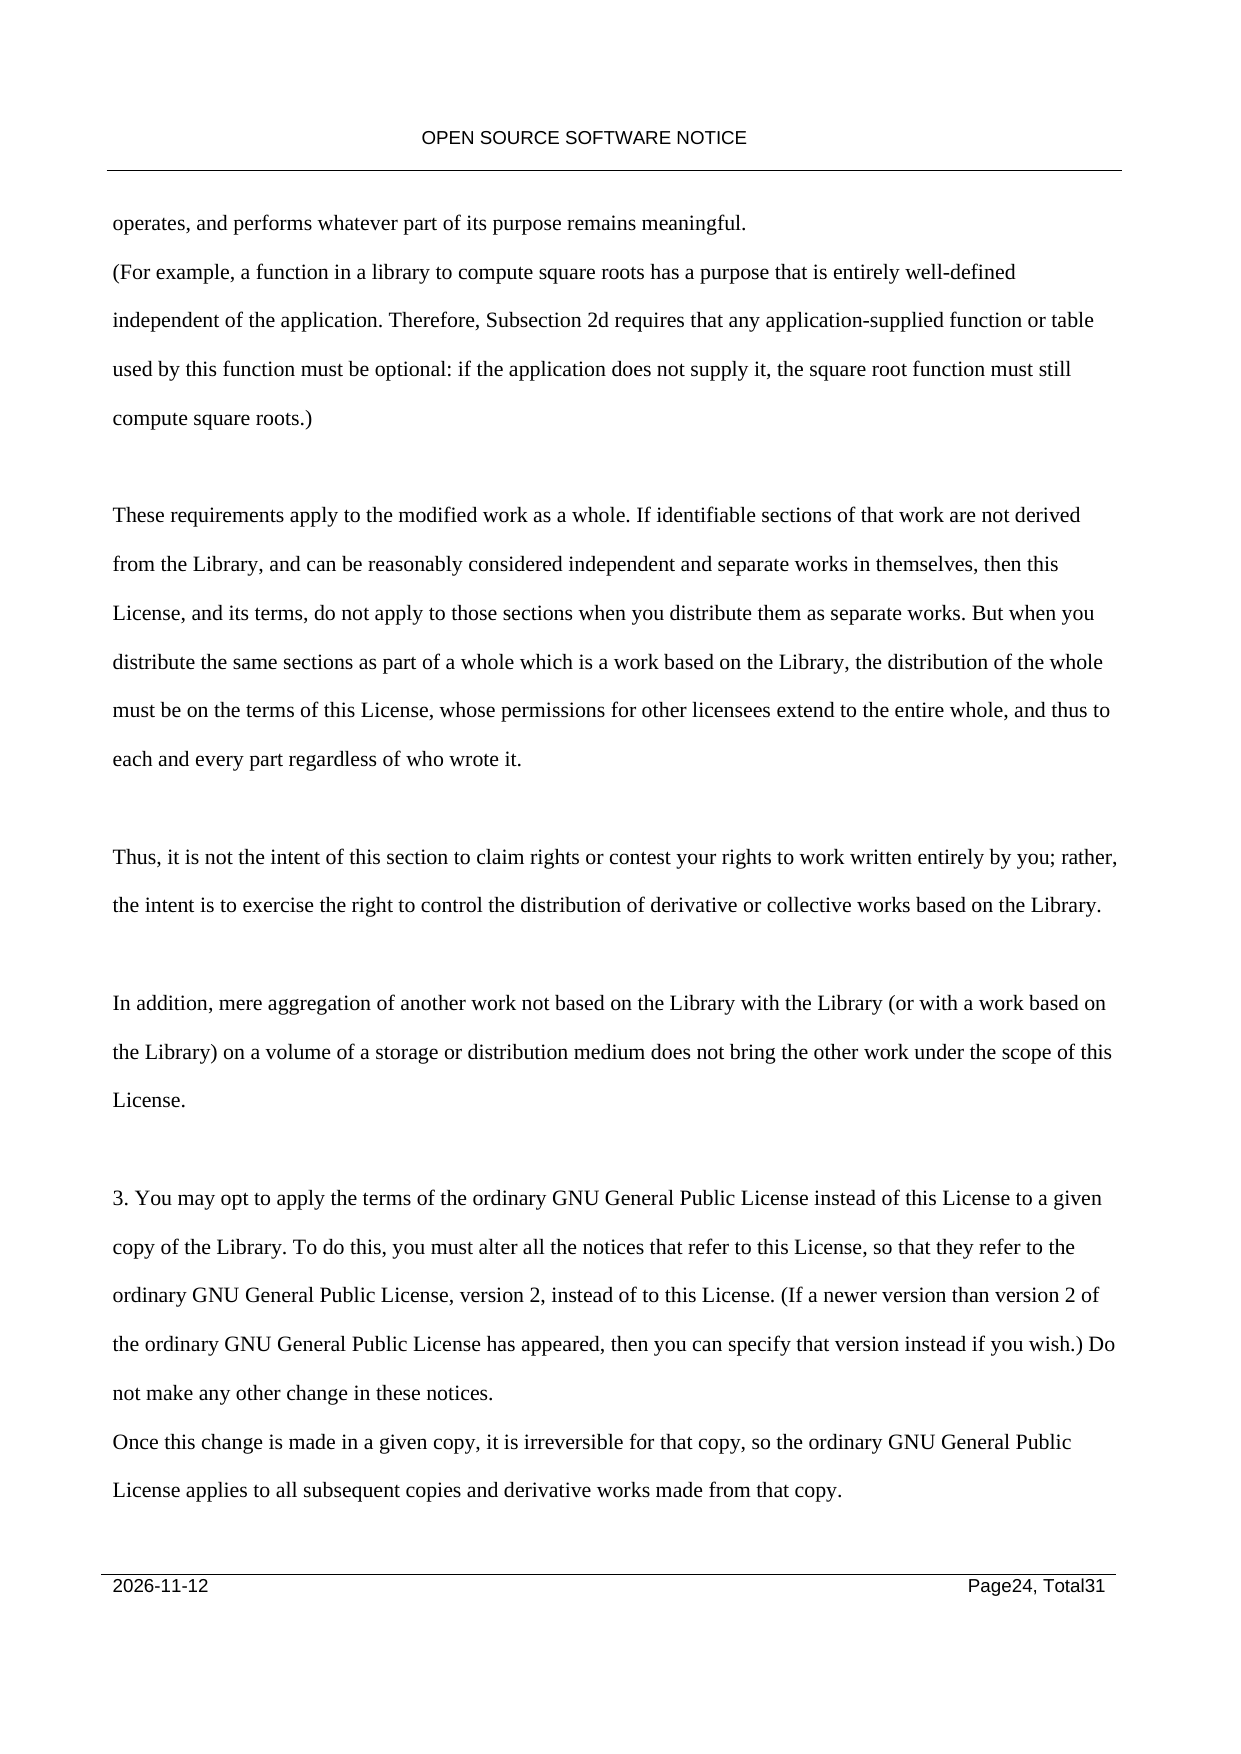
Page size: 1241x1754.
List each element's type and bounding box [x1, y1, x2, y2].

text [112, 206, 1128, 1506]
